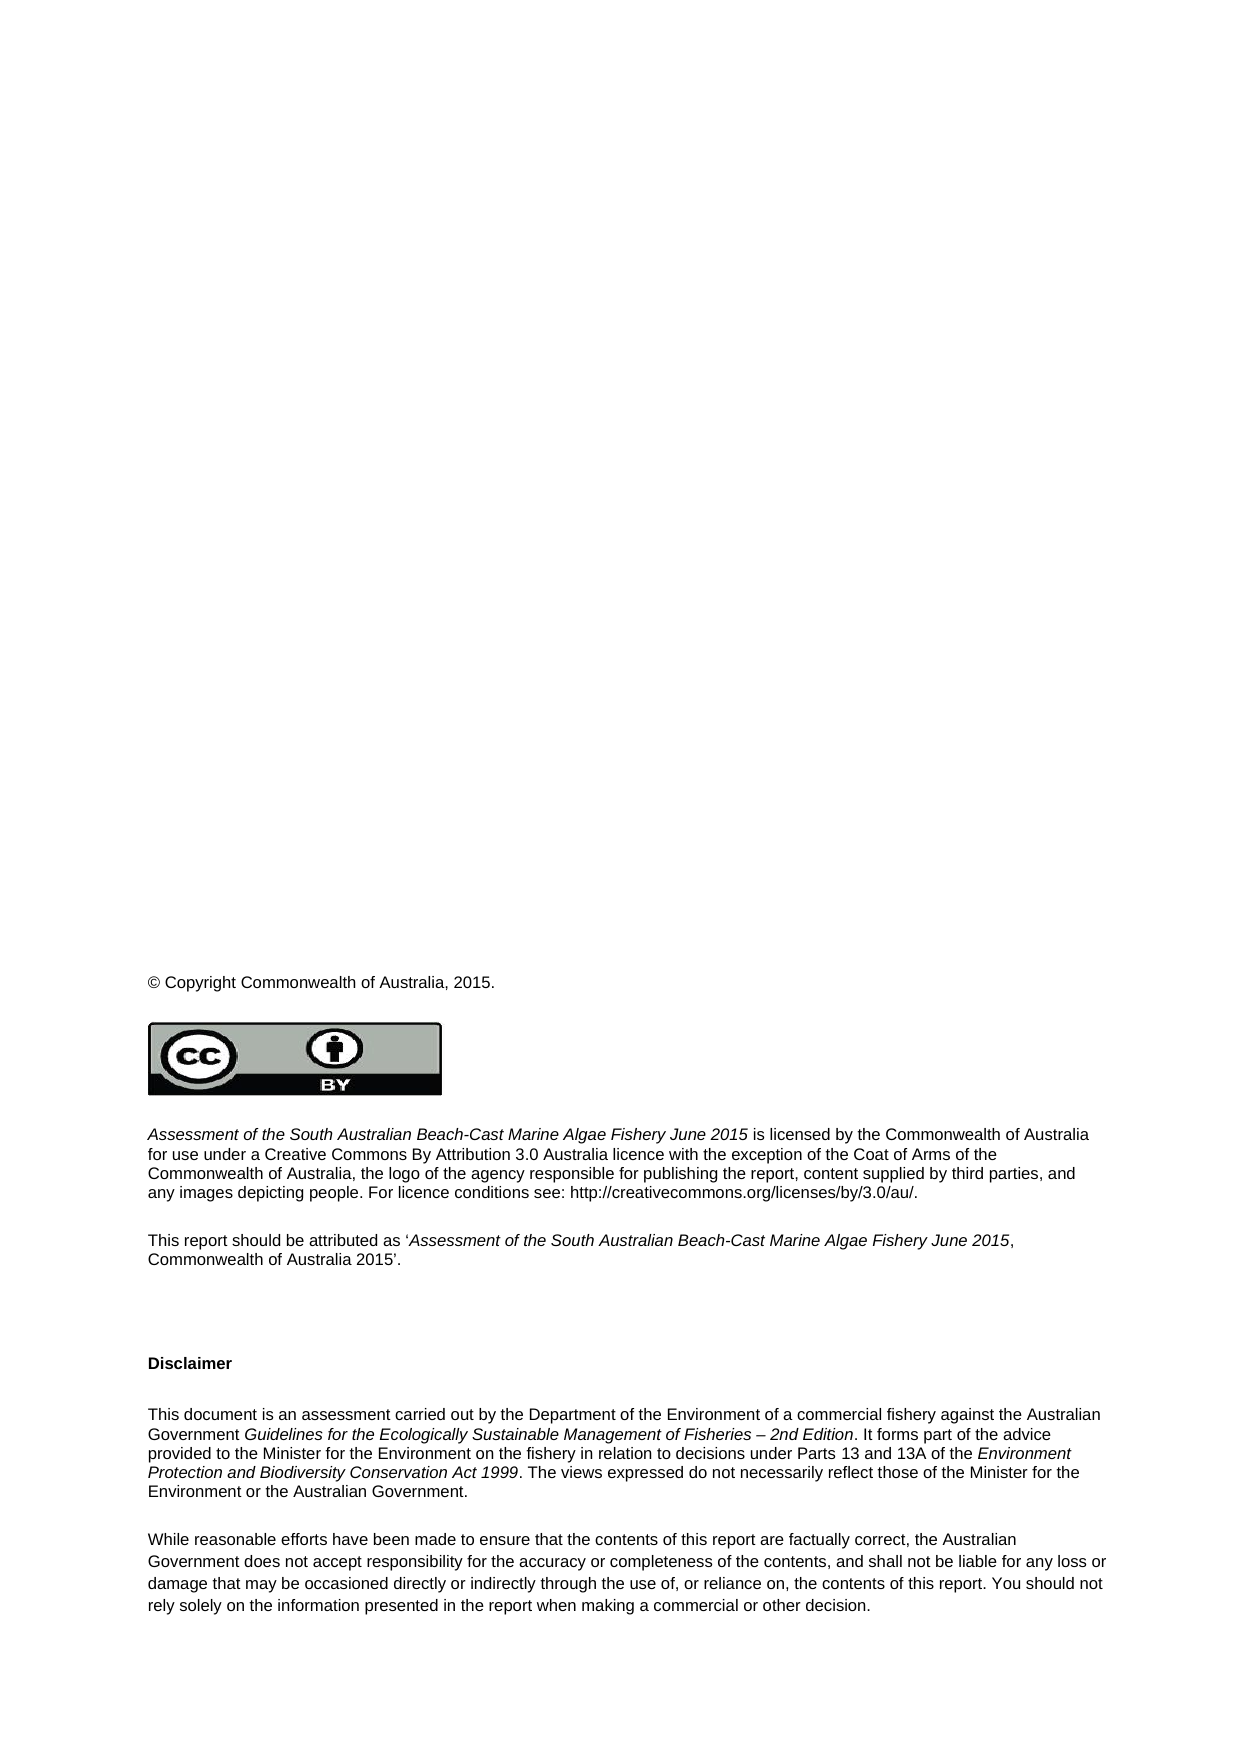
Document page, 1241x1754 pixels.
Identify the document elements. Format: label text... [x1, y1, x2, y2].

text © Copyright Commonwealth of Australia, 2015. [148, 973, 1107, 992]
text This report should be attributed as ‘Assessment of the South Australian Beach-Cast Marine Algae Fishery June 2015, Commonwealth of Australia 2015’. [148, 1231, 1107, 1269]
text This document is an assessment carried out by the Department of the Environment of a commercial fishery against the Australian Government Guidelines for the Ecologically Sustainable Management of Fisheries – 2nd Edition. It forms part of the advice provided to the Minister for the Environment on the fishery in relation to decisions under Parts 13 and 13A of the Environment Protection and Biodiversity Conservation Act 1999. The views expressed do not necessarily reflect those of the Minister for the Environment or the Australian Government. [148, 1405, 1107, 1501]
text Disclaimer [148, 1354, 1107, 1373]
text Assessment of the South Australian Beach-Cast Marine Algae Fishery June 2015 is licensed by the Commonwealth of Australia for use under a Creative Commons By Attribution 3.0 Australia licence with the exception of the Coat of Arms of the Commonwealth of Australia, the logo of the agency responsible for publishing the report, content supplied by third parties, and any images depicting people. For licence conditions see: http://creativecommons.org/licenses/by/3.0/au/. [148, 1125, 1107, 1202]
text While reasonable efforts have been made to ensure that the contents of this report are factually correct, the Australian Government does not accept responsibility for the accuracy or completeness of the contents, and shall not be liable for any loss or damage that may be occasioned directly or indirectly through the use of, or reliance on, the contents of this report. You should not rely solely on the information presented in the report when making a commercial or other decision. [148, 1530, 1107, 1615]
picture [147, 1021, 445, 1096]
